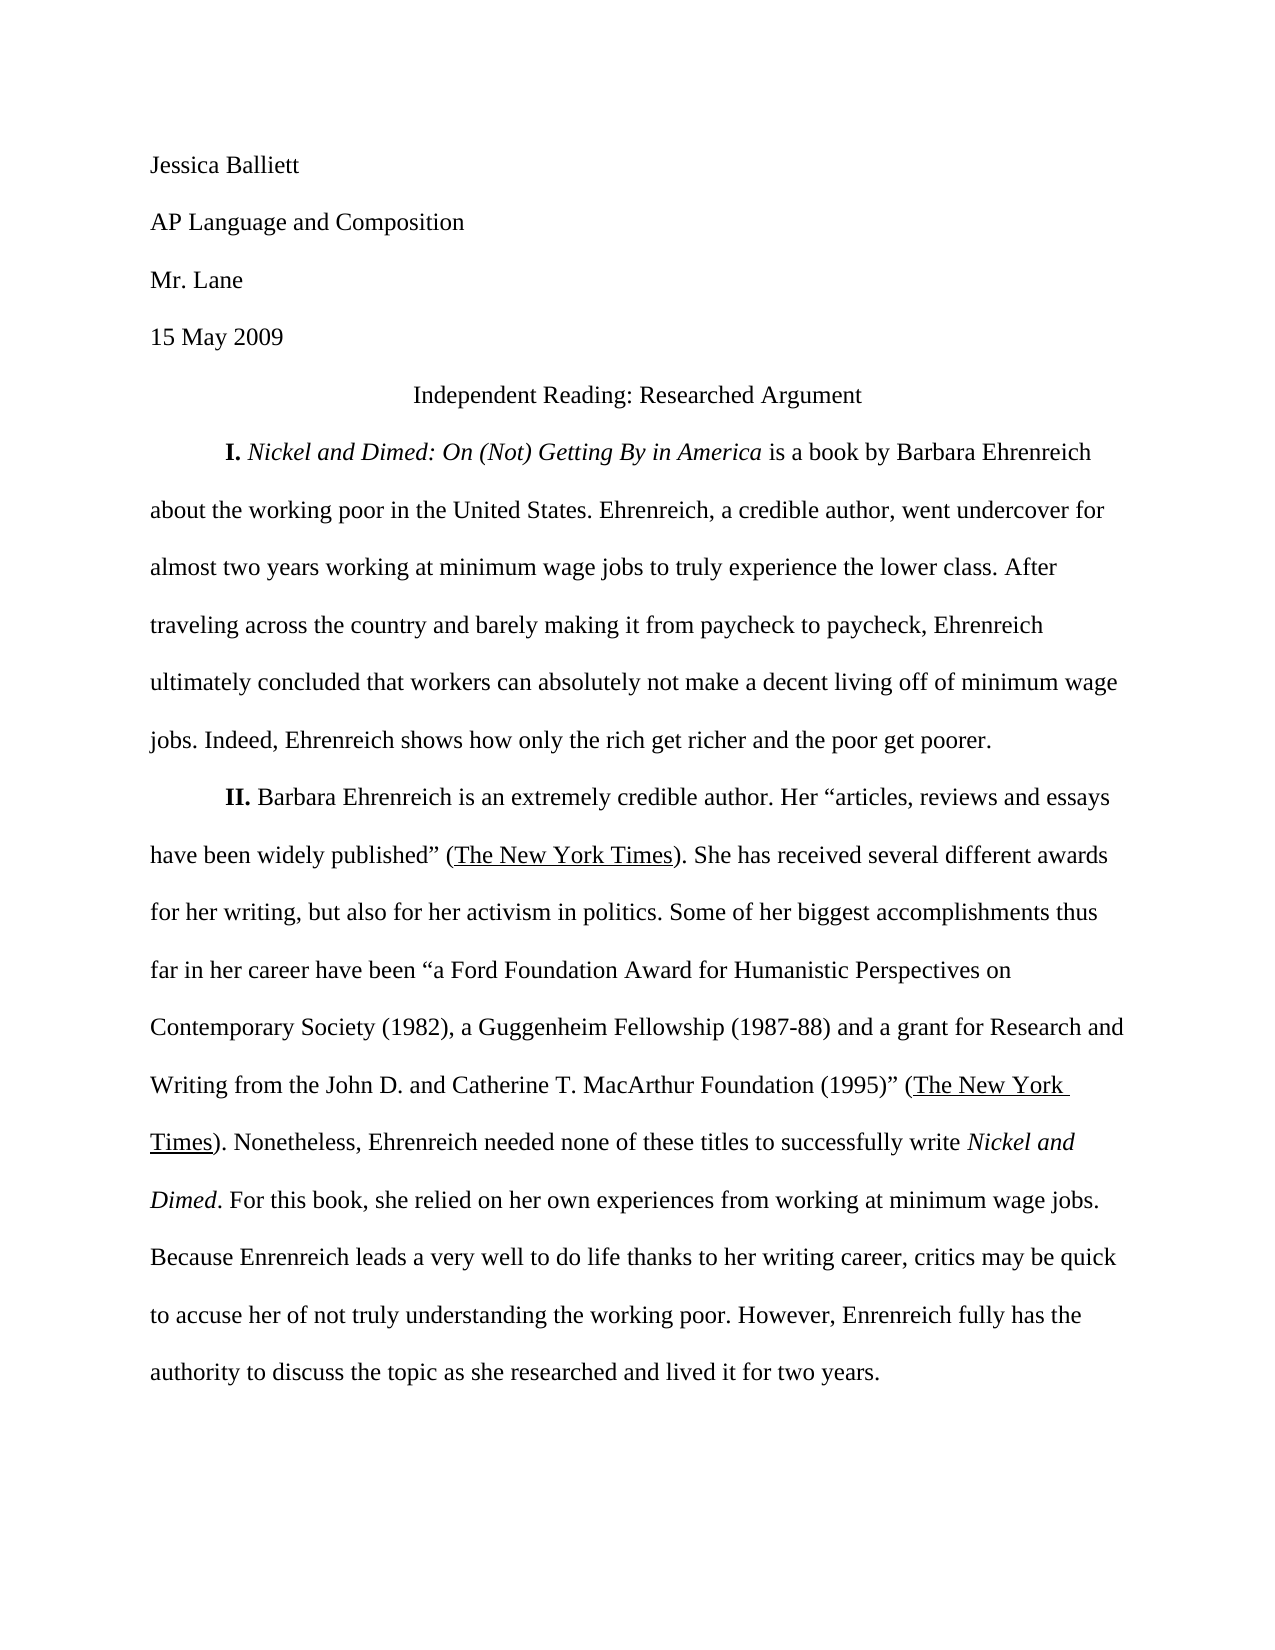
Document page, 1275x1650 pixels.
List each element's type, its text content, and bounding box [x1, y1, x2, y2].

text 15 May 2009 [150, 322, 1125, 351]
text Independent Reading: Researched Argument [150, 380, 1125, 409]
text AP Language and Composition [150, 207, 1125, 236]
text I. Nickel and Dimed: On (Not) Getting By in America is a book by Barbara Ehrenreich about the working poor in the United States. Ehrenreich, a credible author, went undercover for almost two years working at minimum wage jobs to truly experience the lower class. After traveling across the country and barely making it from paycheck to paycheck, Ehrenreich ultimately concluded that workers can absolutely not make a decent living off of minimum wage jobs. Indeed, Ehrenreich shows how only the rich get richer and the poor get poorer. [150, 437, 1125, 754]
text Jessica Balliett [150, 150, 1125, 179]
text II. Barbara Ehrenreich is an extremely credible author. Her “articles, reviews and essays have been widely published” (The New York Times). She has received several different awards for her writing, but also for her activism in politics. Some of her biggest accomplishments thus far in her career have been “a Ford Foundation Award for Humanistic Perspectives on Contemporary Society (1982), a Guggenheim Fellowship (1987-88) and a grant for Research and Writing from the John D. and Catherine T. MacArthur Foundation (1995)” (The New York Times). Nonetheless, Ehrenreich needed none of these titles to successfully write Nickel and Dimed. For this book, she relied on her own experiences from working at minimum wage jobs. Because Enrenreich leads a very well to do life thanks to her writing career, critics may be quick to accuse her of not truly understanding the working poor. However, Enrenreich fully has the authority to discuss the topic as she researched and lived it for two years. [150, 782, 1125, 1386]
text Mr. Lane [150, 265, 1125, 294]
